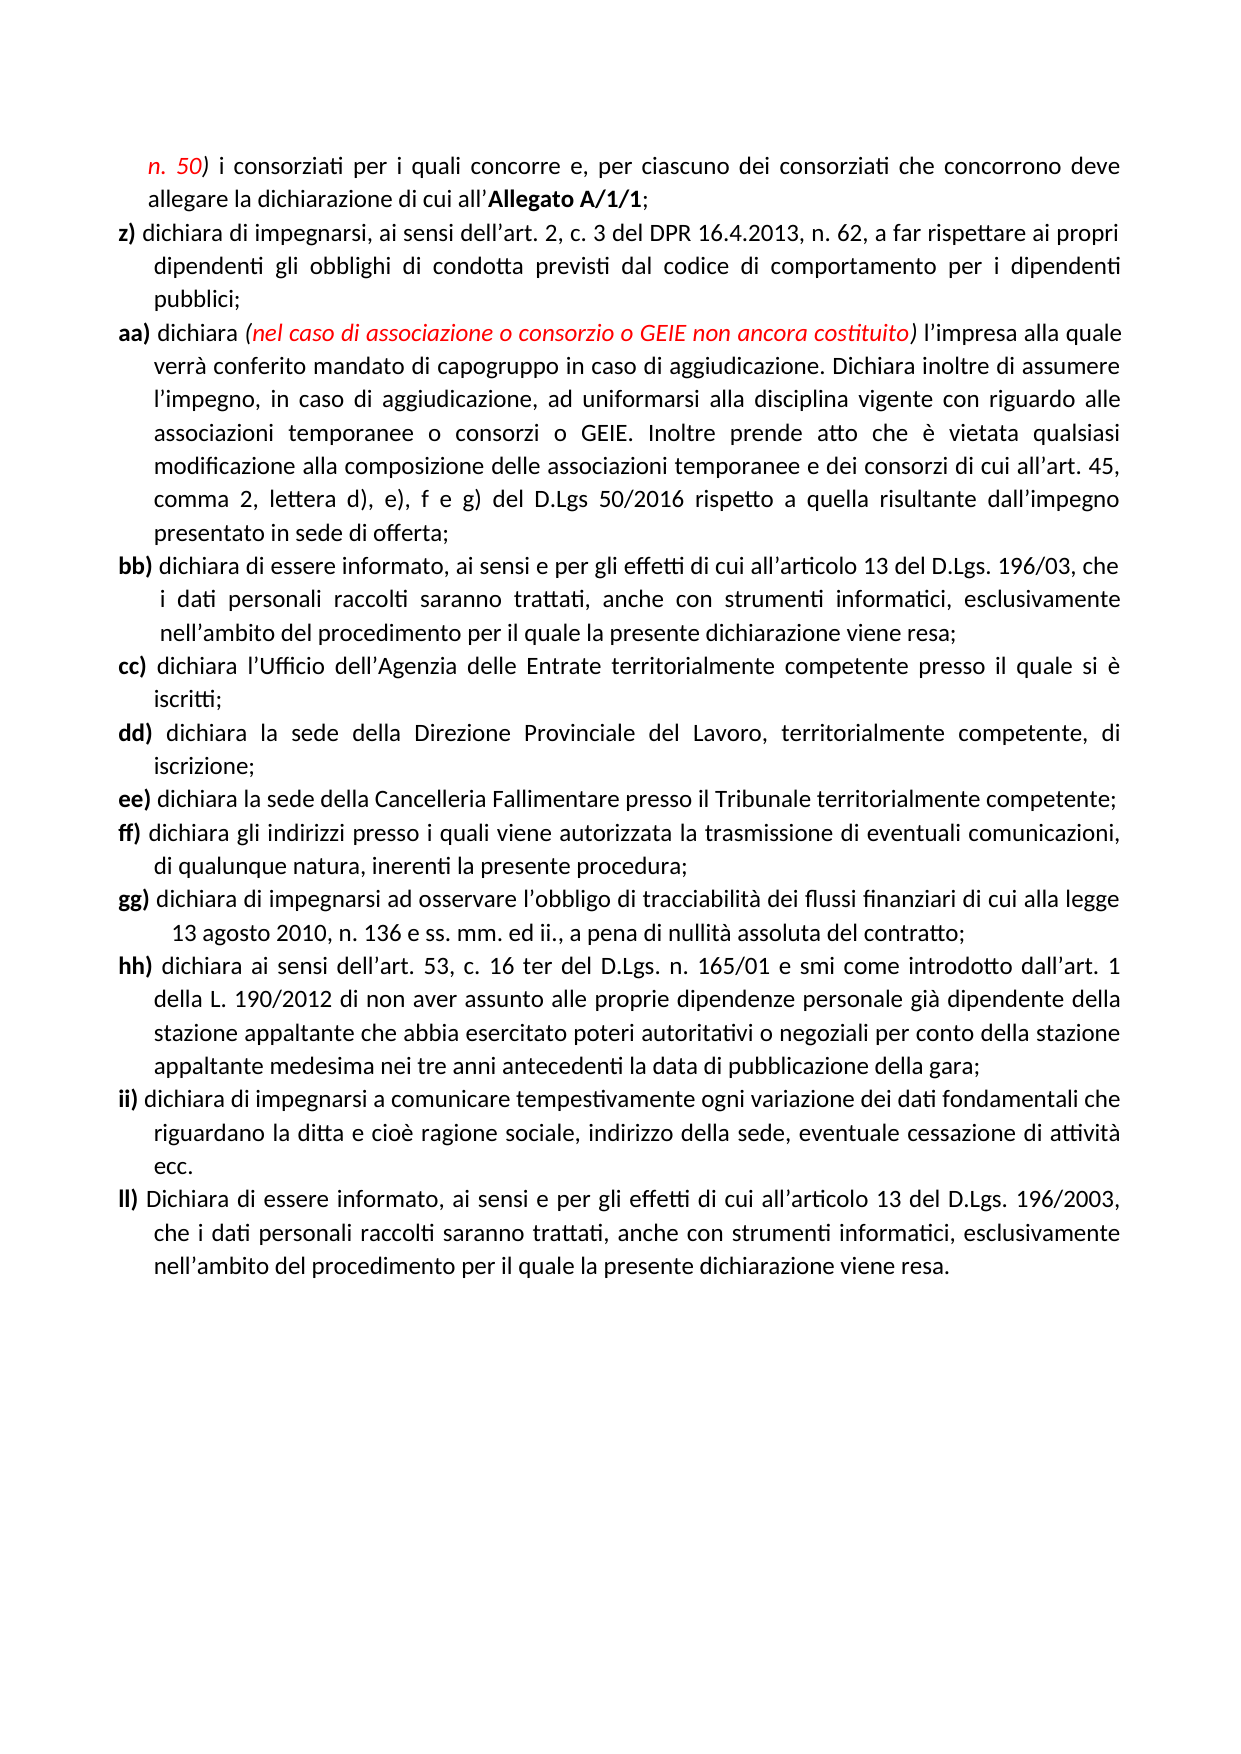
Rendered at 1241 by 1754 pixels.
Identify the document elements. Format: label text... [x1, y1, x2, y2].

text cc) dichiara l’Ufficio dell’Agenzia delle Entrate territorialmente competente presso il quale si è iscritti; [118, 648, 1122, 714]
text aa) dichiara (nel caso di associazione o consorzio o GEIE non ancora costituito) l’impresa alla quale verrà conferito mandato di capogruppo in caso di aggiudicazione. Dichiara inoltre di assumere l’impegno, in caso di aggiudicazione, ad uniformarsi alla disciplina vigente con riguardo alle associazioni temporanee o consorzi o GEIE. Inoltre prende atto che è vietata qualsiasi modificazione alla composizione delle associazioni temporanee e dei consorzi di cui all’art. 45, comma 2, lettera d), e), f e g) del D.Lgs 50/2016 rispetto a quella risultante dall’impegno presentato in sede di offerta; [118, 314, 1122, 548]
text ll) Dichiara di essere informato, ai sensi e per gli effetti di cui all’articolo 13 del D.Lgs. 196/2003, che i dati personali raccolti saranno trattati, anche con strumenti informatici, esclusivamente nell’ambito del procedimento per il quale la presente dichiarazione viene resa. [118, 1181, 1122, 1281]
text z) dichiara di impegnarsi, ai sensi dell’art. 2, c. 3 del DPR 16.4.2013, n. 62, a far rispettare ai propri dipendenti gli obblighi di condotta previsti dal codice di comportamento per i dipendenti pubblici; [118, 214, 1122, 314]
text gg) dichiara di impegnarsi ad osservare l’obbligo di tracciabilità dei flussi finanziari di cui alla legge 13 agosto 2010, n. 136 e ss. mm. ed ii., a pena di nullità assoluta del contratto; [118, 881, 1122, 948]
text ff) dichiara gli indirizzi presso i quali viene autorizzata la trasmissione di eventuali comunicazioni, di qualunque natura, inerenti la presente procedura; [118, 814, 1122, 881]
text hh) dichiara ai sensi dell’art. 53, c. 16 ter del D.Lgs. n. 165/01 e smi come introdotto dall’art. 1 della L. 190/2012 di non aver assunto alle proprie dipendenze personale già dipendente della stazione appaltante che abbia esercitato poteri autoritativi o negoziali per conto della stazione appaltante medesima nei tre anni antecedenti la data di pubblicazione della gara; [118, 948, 1122, 1081]
text bb) dichiara di essere informato, ai sensi e per gli effetti di cui all’articolo 13 del D.Lgs. 196/03, che i dati personali raccolti saranno trattati, anche con strumenti informatici, esclusivamente nell’ambito del procedimento per il quale la presente dichiarazione viene resa; [118, 548, 1122, 648]
text ee) dichiara la sede della Cancelleria Fallimentare presso il Tribunale territorialmente competente; [118, 781, 1122, 814]
text dd) dichiara la sede della Direzione Provinciale del Lavoro, territorialmente competente, di iscrizione; [118, 714, 1122, 781]
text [118, 148, 1122, 214]
text ii) dichiara di impegnarsi a comunicare tempestivamente ogni variazione dei dati fondamentali che riguardano la ditta e cioè ragione sociale, indirizzo della sede, eventuale cessazione di attività ecc. [118, 1081, 1122, 1181]
